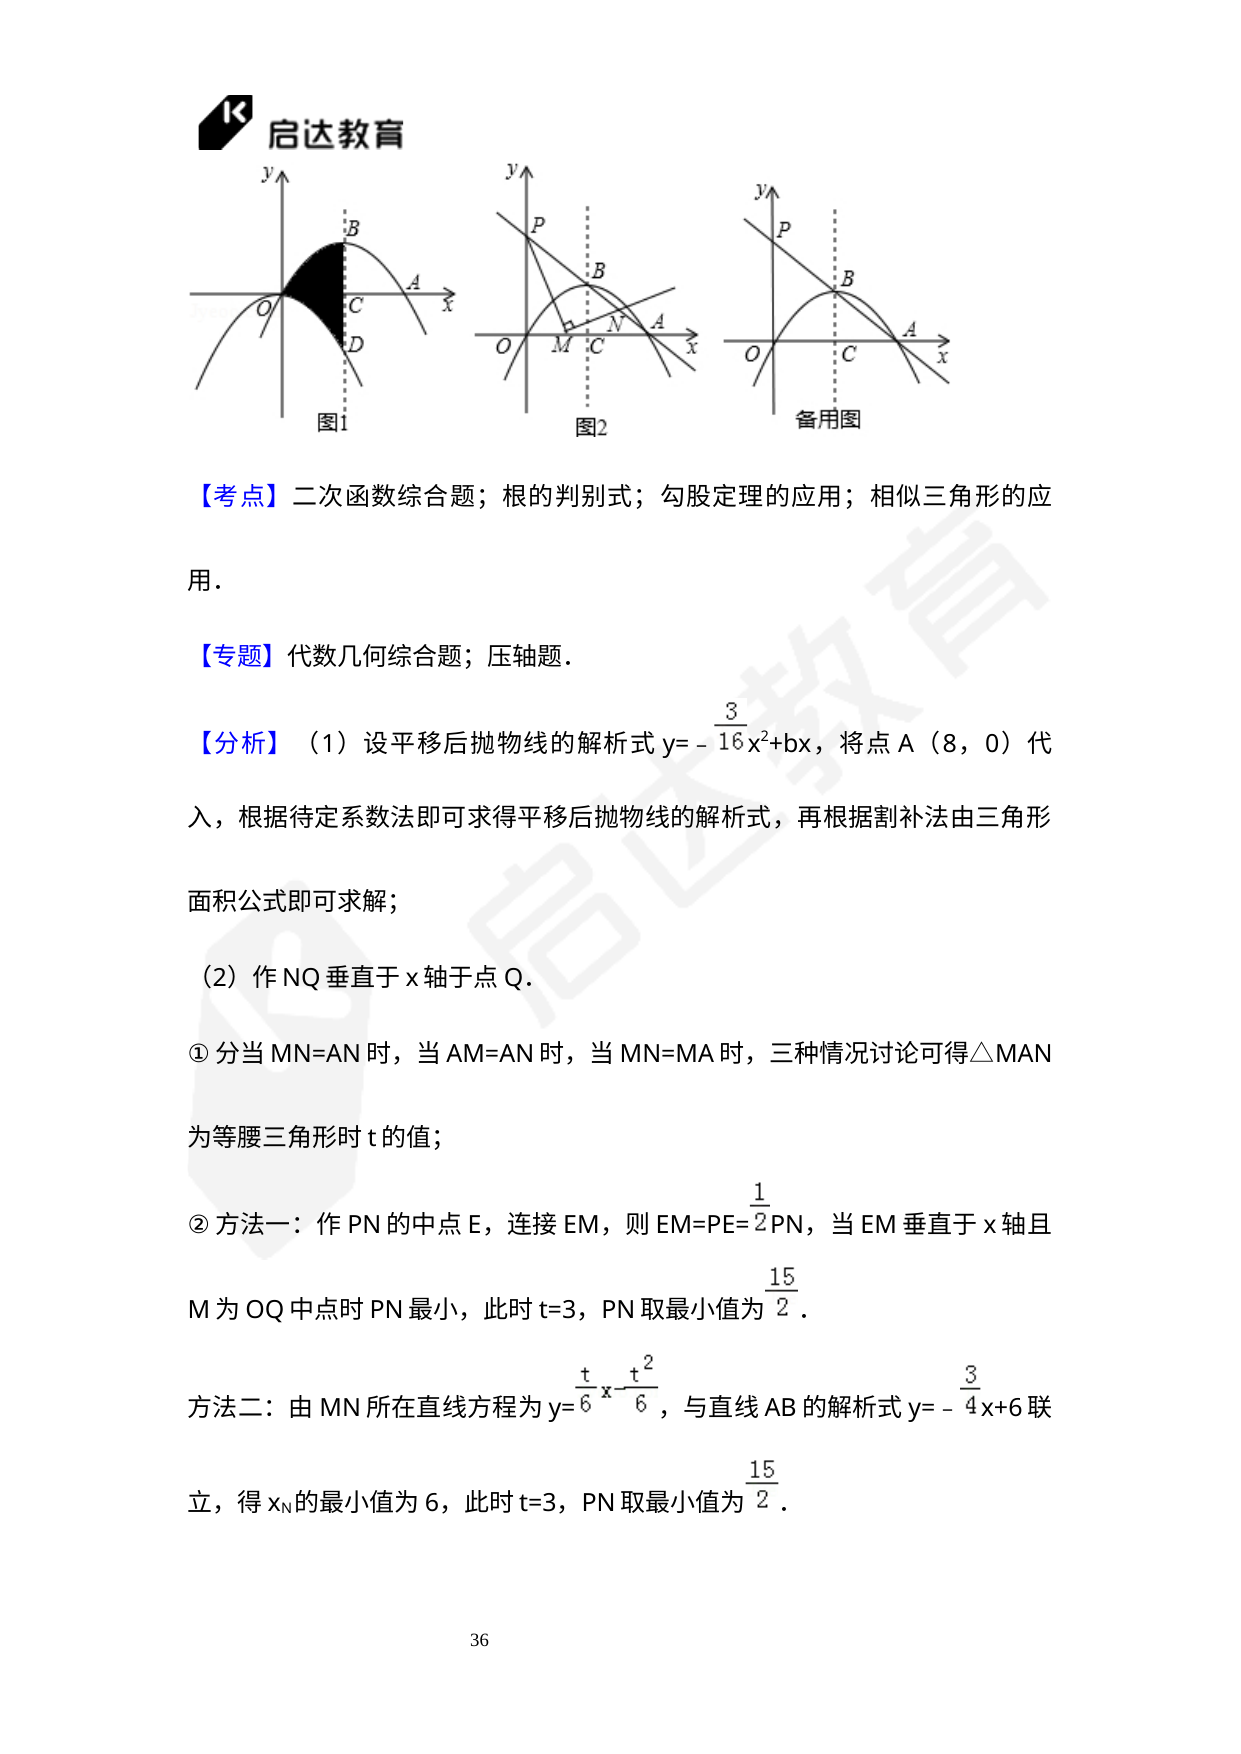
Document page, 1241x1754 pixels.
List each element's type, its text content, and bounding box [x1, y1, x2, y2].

picture [198, 95, 404, 150]
picture [714, 698, 748, 753]
picture [745, 1456, 779, 1511]
text ①分当MN=AN时，当AM=AN时，当MN=MA时，三种情况讨论可得△MAN为等腰三角形时t的值； [187, 1019, 1053, 1168]
text ②方法一：作PN的中点E，连接EM，则EM=PE=PN，当EM垂直于x轴且M为OQ中点时PN最小，此时t=3，PN取最小值为． [187, 1179, 1053, 1328]
text 方法二：由MN所在直线方程为y=，与直线AB的解析式y=﹣x+6联立，得xN的最小值为6，此时t=3，PN取最小值为． [187, 1339, 1053, 1521]
picture [187, 162, 951, 437]
text （2）作NQ垂直于x轴于点Q． [187, 943, 1053, 1008]
picture [749, 1179, 770, 1234]
text 【分析】（1）设平移后抛物线的解析式y=﹣x2+bx，将点A（8，0）代入，根据待定系数法即可求得平移后抛物线的解析式，再根据割补法由三角形面积公式即可求解； [187, 698, 1053, 932]
picture [960, 1361, 981, 1417]
picture [575, 1352, 659, 1417]
picture [765, 1263, 798, 1319]
text 【考点】二次函数综合题；根的判别式；勾股定理的应用；相似三角形的应用． [187, 462, 1053, 611]
text 【专题】代数几何综合题；压轴题． [187, 622, 1053, 687]
